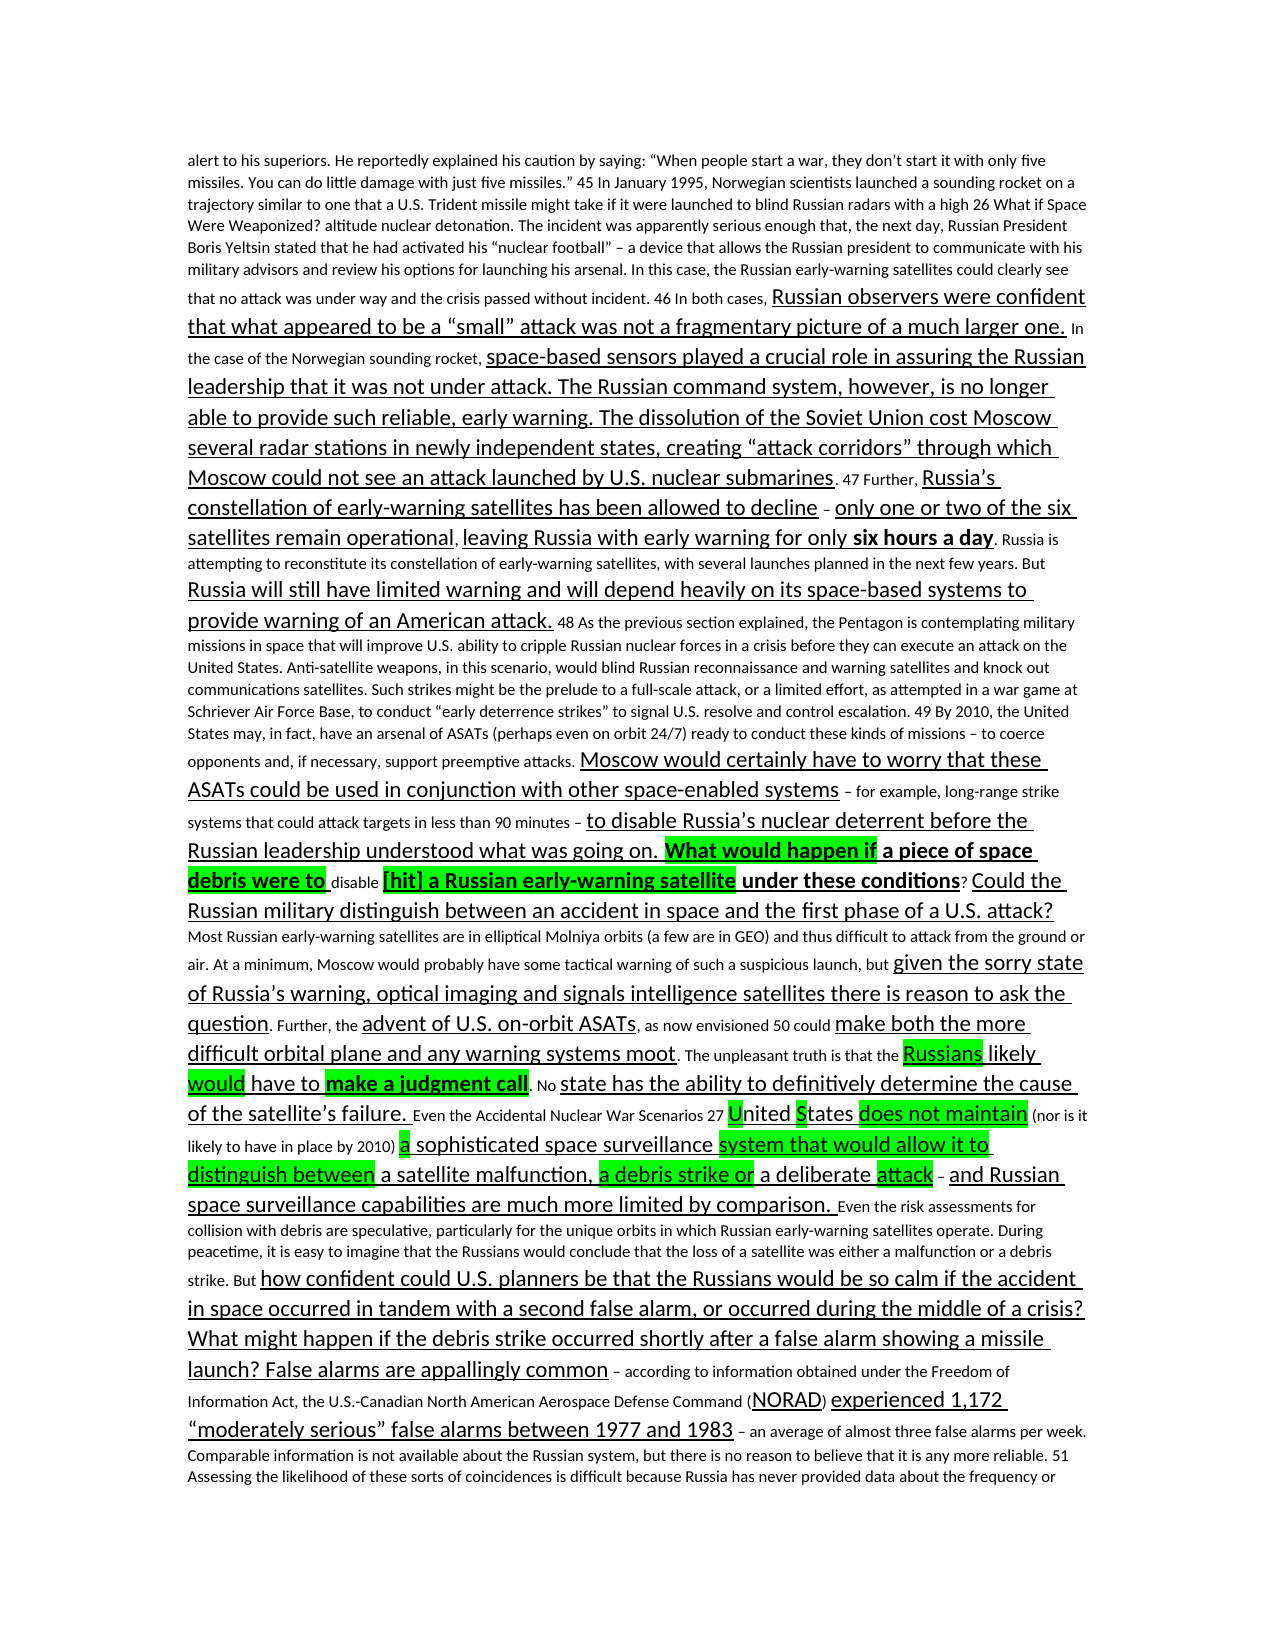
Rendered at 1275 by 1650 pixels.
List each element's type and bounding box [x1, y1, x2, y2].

text [187, 150, 1087, 1487]
